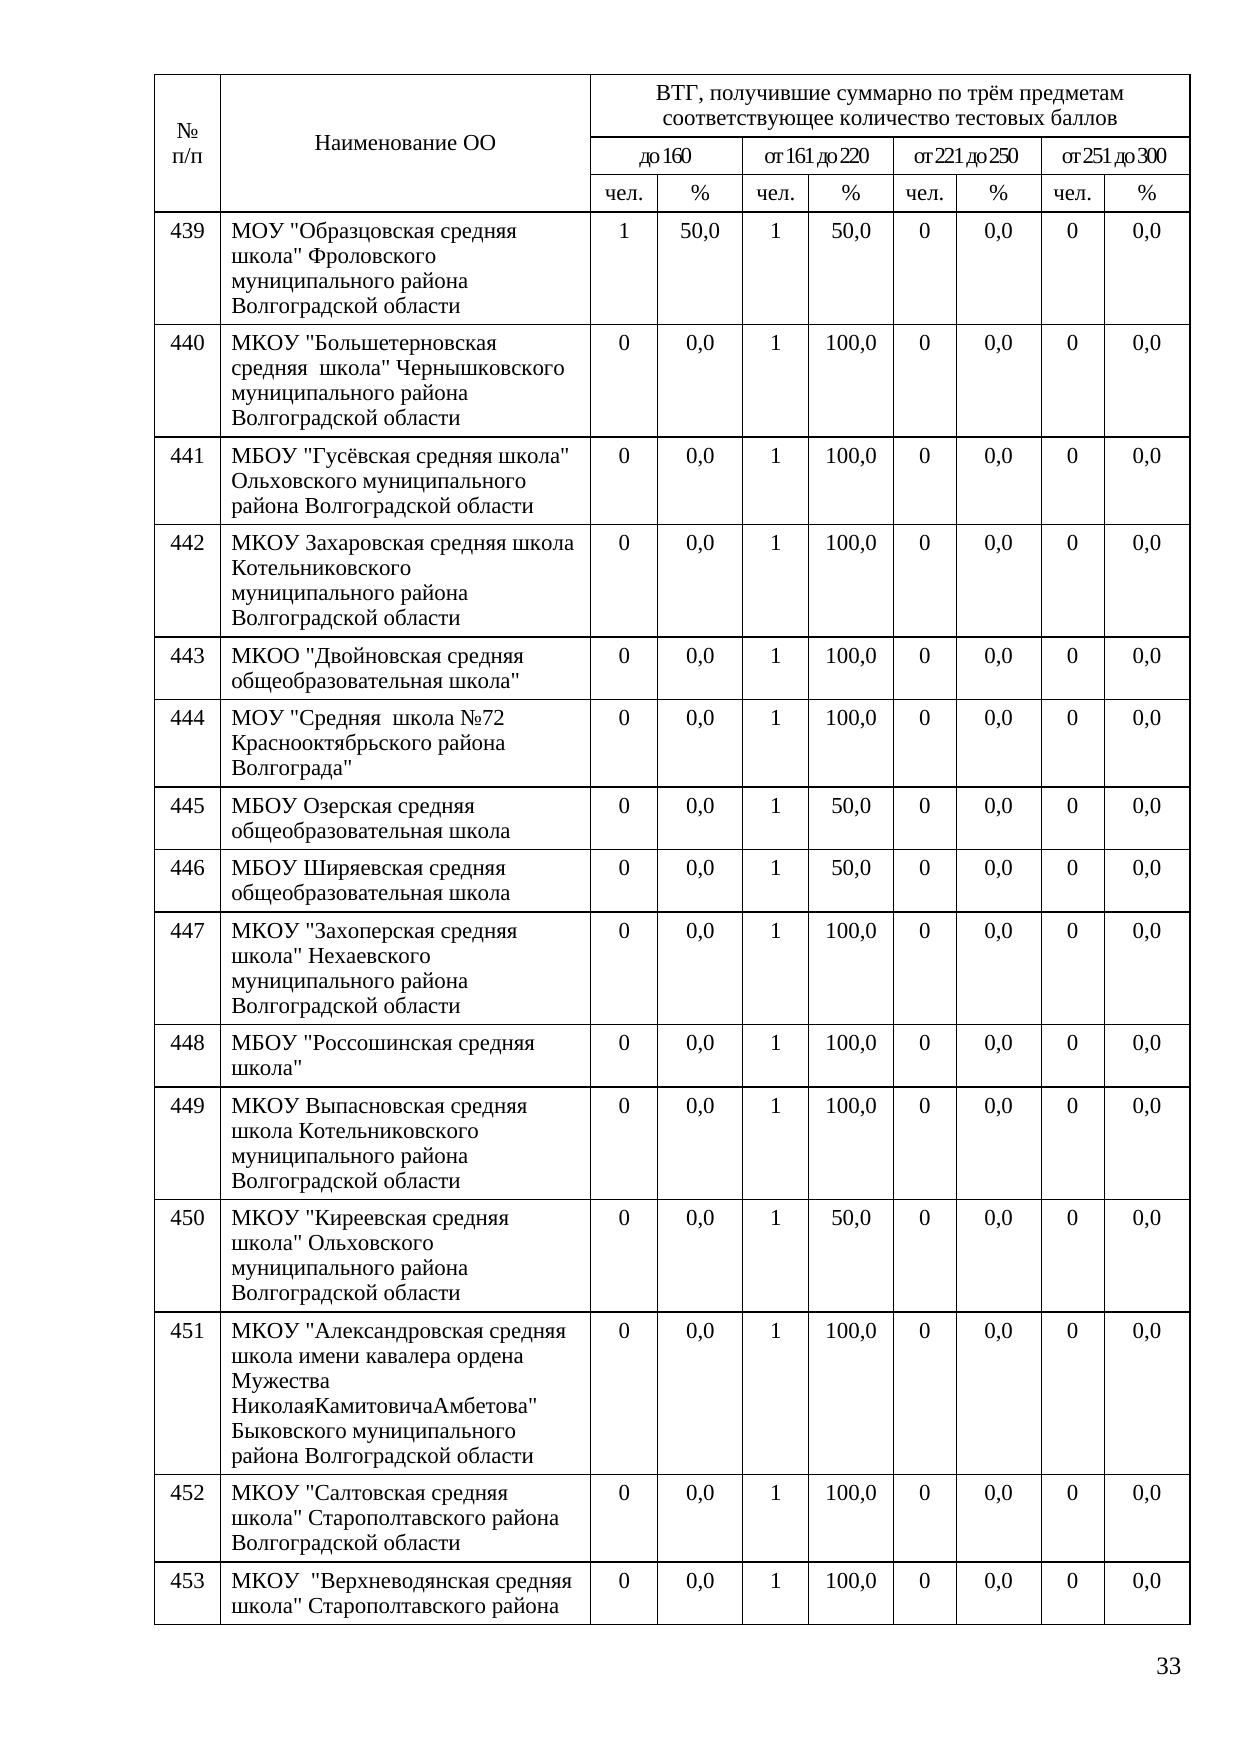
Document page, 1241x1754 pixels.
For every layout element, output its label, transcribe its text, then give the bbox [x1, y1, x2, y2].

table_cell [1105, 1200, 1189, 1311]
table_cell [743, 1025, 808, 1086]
table_cell от 161 до 220 [743, 138, 893, 174]
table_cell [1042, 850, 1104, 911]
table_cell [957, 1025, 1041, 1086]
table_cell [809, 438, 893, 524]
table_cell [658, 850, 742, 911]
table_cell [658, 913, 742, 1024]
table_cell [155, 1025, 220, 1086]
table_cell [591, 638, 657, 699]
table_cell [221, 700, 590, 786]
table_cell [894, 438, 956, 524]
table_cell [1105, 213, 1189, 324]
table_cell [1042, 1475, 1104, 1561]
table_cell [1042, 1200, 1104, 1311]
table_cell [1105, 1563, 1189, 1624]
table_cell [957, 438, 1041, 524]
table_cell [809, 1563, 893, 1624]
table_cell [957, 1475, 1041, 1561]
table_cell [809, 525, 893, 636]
table_cell чел. [743, 175, 808, 211]
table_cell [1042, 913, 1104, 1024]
table_cell от 251 до 300 [1042, 138, 1189, 174]
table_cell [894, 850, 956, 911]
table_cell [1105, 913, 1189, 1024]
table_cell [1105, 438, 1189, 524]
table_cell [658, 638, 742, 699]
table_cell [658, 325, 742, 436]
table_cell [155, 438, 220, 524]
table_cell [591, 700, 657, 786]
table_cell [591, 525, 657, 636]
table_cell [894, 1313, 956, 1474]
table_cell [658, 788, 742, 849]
table_cell % [1105, 175, 1189, 211]
table_cell чел. [894, 175, 956, 211]
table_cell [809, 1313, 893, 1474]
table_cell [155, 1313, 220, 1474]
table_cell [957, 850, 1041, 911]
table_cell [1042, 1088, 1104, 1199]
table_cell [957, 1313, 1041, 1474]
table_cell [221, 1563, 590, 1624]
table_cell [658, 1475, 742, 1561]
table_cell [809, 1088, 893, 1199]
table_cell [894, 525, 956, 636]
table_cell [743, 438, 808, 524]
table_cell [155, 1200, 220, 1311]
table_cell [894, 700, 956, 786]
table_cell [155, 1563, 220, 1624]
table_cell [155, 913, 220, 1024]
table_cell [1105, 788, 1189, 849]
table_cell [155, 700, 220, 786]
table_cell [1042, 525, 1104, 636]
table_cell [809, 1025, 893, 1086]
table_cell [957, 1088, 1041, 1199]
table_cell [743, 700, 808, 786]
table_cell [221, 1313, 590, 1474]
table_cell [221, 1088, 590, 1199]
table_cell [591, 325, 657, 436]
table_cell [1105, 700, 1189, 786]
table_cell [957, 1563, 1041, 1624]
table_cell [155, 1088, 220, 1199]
table_header № п/п [155, 75, 220, 211]
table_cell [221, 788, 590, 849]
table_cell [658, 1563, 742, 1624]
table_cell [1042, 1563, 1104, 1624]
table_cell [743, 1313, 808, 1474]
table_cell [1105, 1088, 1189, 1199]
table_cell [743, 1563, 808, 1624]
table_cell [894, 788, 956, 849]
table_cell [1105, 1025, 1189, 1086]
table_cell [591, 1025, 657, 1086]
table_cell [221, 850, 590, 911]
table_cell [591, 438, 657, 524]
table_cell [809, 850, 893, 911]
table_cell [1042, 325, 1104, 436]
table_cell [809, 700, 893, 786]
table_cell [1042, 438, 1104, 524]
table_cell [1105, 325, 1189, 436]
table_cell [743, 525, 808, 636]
table_cell % [809, 175, 893, 211]
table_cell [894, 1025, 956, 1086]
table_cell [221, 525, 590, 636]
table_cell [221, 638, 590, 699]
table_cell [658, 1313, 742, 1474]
table_cell % [658, 175, 742, 211]
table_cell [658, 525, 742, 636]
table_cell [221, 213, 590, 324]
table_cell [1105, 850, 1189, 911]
table_cell чел. [591, 175, 657, 211]
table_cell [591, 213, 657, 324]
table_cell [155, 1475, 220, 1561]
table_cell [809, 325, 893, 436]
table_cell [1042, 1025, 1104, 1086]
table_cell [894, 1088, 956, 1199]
table_cell чел. [1042, 175, 1104, 211]
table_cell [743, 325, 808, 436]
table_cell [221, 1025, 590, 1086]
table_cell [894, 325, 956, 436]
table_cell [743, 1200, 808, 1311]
table_header Наименование ОО [221, 75, 590, 211]
table_cell до 160 [591, 138, 742, 174]
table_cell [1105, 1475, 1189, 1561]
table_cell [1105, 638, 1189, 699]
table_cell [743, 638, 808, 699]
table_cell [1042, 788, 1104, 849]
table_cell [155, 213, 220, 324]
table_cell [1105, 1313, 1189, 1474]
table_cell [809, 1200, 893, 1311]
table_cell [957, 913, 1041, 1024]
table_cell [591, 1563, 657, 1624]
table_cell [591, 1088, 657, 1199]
table_cell от 221 до 250 [894, 138, 1041, 174]
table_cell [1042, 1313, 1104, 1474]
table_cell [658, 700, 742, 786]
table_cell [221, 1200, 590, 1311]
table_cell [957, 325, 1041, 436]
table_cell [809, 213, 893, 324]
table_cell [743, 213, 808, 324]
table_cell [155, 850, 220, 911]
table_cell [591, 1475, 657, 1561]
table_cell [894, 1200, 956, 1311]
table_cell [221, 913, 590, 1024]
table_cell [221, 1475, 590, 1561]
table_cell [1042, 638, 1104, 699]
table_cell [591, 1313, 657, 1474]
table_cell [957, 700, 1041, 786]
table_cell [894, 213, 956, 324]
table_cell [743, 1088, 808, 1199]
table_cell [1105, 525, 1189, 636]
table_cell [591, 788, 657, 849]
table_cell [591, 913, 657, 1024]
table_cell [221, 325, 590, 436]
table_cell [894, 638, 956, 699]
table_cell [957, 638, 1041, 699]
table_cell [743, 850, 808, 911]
table_cell % [957, 175, 1041, 211]
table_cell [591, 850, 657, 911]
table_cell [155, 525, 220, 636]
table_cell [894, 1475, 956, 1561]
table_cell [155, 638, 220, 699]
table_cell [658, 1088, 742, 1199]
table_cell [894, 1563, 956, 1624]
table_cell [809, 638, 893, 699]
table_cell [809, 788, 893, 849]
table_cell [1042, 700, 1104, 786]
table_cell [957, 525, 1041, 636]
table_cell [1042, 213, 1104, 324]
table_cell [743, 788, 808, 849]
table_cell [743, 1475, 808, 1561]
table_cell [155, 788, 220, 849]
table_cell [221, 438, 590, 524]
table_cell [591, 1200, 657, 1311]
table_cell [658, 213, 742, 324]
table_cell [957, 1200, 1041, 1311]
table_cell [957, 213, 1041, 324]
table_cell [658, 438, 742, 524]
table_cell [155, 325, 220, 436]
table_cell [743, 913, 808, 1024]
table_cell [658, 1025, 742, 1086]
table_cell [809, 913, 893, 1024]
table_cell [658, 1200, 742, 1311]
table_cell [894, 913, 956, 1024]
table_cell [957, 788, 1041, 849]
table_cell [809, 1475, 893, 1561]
table_header ВТГ, получившие суммарно по трём предметам соответствующее количество тестовых баллов [591, 75, 1189, 136]
